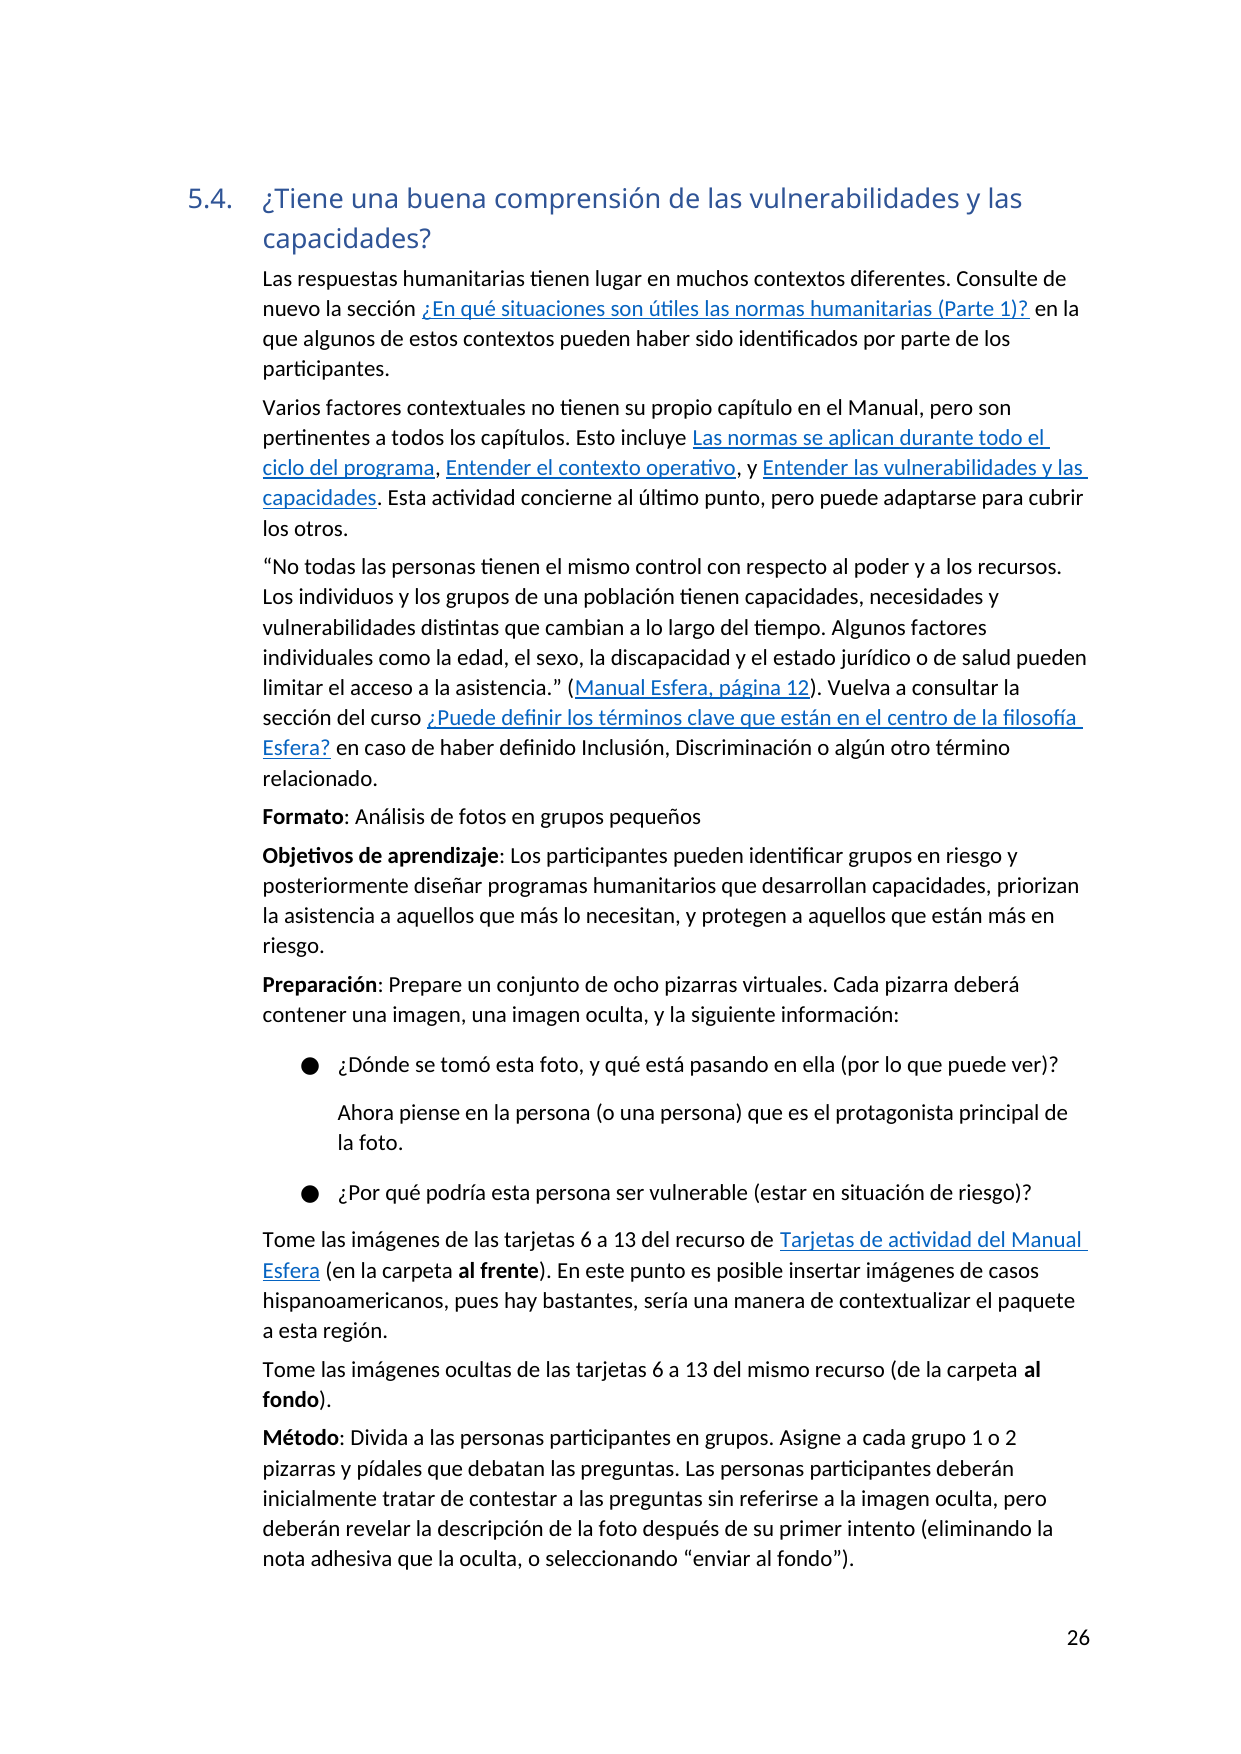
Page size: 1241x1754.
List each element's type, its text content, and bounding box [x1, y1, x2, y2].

text Método: Divida a las personas participantes en grupos. Asigne a cada grupo 1 o 2 pizarras y pídales que debatan las preguntas. Las personas participantes deberán inicialmente tratar de contestar a las preguntas sin referirse a la imagen oculta, pero deberán revelar la descripción de la foto después de su primer intento (eliminando la nota adhesiva que la oculta, o seleccionando “enviar al fondo”). [262, 1423, 1090, 1572]
text Varios factores contextuales no tienen su propio capítulo en el Manual, pero son pertinentes a todos los capítulos. Esto incluye Las normas se aplican durante todo el ciclo del programa, Entender el contexto operativo, y Entender las vulnerabilidades y las capacidades. Esta actividad concierne al último punto, pero puede adaptarse para cubrir los otros. [262, 393, 1090, 542]
text Objetivos de aprendizaje: Los participantes pueden identificar grupos en riesgo y posteriormente diseñar programas humanitarios que desarrollan capacidades, priorizan la asistencia a aquellos que más lo necesitan, y protegen a aquellos que están más en riesgo. [262, 841, 1090, 959]
list ¿Dónde se tomó esta foto, y qué está pasando en ella (por lo que puede ver)? [300, 1039, 1090, 1086]
text Formato: Análisis de fotos en grupos pequeños [262, 802, 1090, 830]
text “No todas las personas tienen el mismo control con respecto al poder y a los recursos. Los individuos y los grupos de una población tienen capacidades, necesidades y vulnerabilidades distintas que cambian a lo largo del tiempo. Algunos factores individuales como la edad, el sexo, la discapacidad y el estado jurídico o de salud pueden limitar el acceso a la asistencia.” (Manual Esfera, página 12). Vuelva a consultar la sección del curso ¿Puede definir los términos clave que están en el centro de la filosofía Esfera? en caso de haber definido Inclusión, Discriminación o algún otro término relacionado. [262, 552, 1090, 792]
text Tome las imágenes ocultas de las tarjetas 6 a 13 del mismo recurso (de la carpeta al fondo). [262, 1355, 1090, 1413]
subtitle ¿Tiene una buena comprensión de las vulnerabilidades y las capacidades? [187, 180, 1090, 257]
list ¿Por qué podría esta persona ser vulnerable (estar en situación de riesgo)? [300, 1166, 1090, 1213]
text Ahora piense en la persona (o una persona) que es el protagonista principal de la foto. [337, 1098, 1090, 1156]
text Las respuestas humanitarias tienen lugar en muchos contextos diferentes. Consulte de nuevo la sección ¿En qué situaciones son útiles las normas humanitarias (Parte 1)? en la que algunos de estos contextos pueden haber sido identificados por parte de los participantes. [262, 264, 1090, 382]
text Tome las imágenes de las tarjetas 6 a 13 del recurso de Tarjetas de actividad del Manual Esfera (en la carpeta al frente). En este punto es posible insertar imágenes de casos hispanoamericanos, pues hay bastantes, sería una manera de contextualizar el paquete a esta región. [262, 1226, 1090, 1344]
text Preparación: Prepare un conjunto de ocho pizarras virtuales. Cada pizarra deberá contener una imagen, una imagen oculta, y la siguiente información: [262, 970, 1090, 1028]
